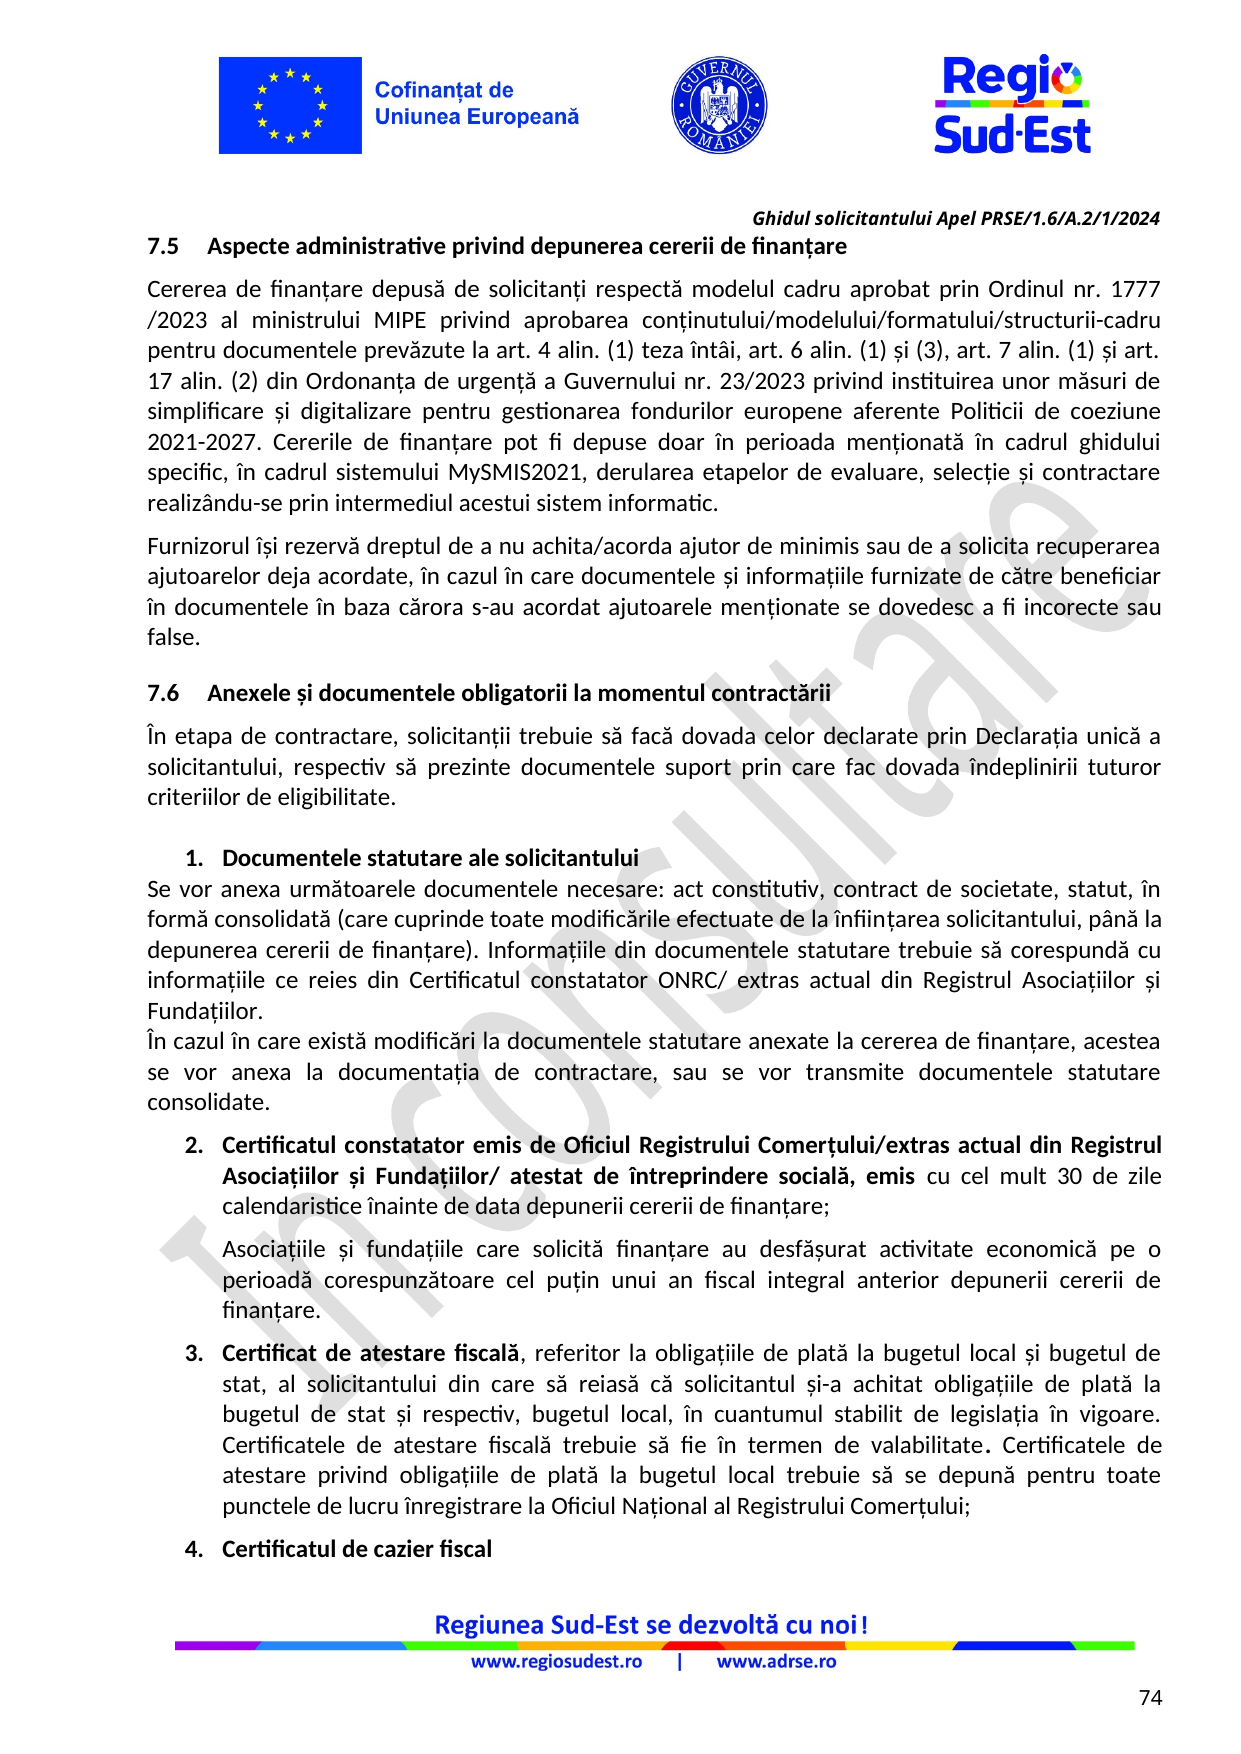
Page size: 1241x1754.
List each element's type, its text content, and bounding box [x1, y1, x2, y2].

list Documentele statutare ale solicitantului [184, 842, 1162, 873]
text Se vor anexa următoarele documentele necesare: act constitutiv, contract de societate, statut, în formă consolidată (care cuprinde toate modificările efectuate de la înfiinţarea solicitantului, până la depunerea cererii de finanţare). Informațiile din documentele statutare trebuie să corespundă cu informațiile ce reies din Certificatul constatator ONRC/ extras actual din Registrul Asociațiilor și Fundațiilor. [147, 873, 1162, 1025]
subtitle Anexele şi documentele obligatorii la momentul contractării [147, 677, 1162, 708]
subtitle Aspecte administrative privind depunerea cererii de finanțare [147, 230, 1162, 261]
text Cererea de finanțare depusă de solicitanți respectă modelul cadru aprobat prin Ordinul nr. 1777 /2023 al ministrului MIPE privind aprobarea conținutului/modelului/formatului/structurii-cadru pentru documentele prevăzute la art. 4 alin. (1) teza întâi, art. 6 alin. (1) și (3), art. 7 alin. (1) și art. 17 alin. (2) din Ordonanța de urgență a Guvernului nr. 23/2023 privind instituirea unor măsuri de simplificare și digitalizare pentru gestionarea fondurilor europene aferente Politicii de coeziune 2021-2027. Cererile de finanțare pot fi depuse doar în perioada menționată în cadrul ghidului specific, în cadrul sistemului MySMIS2021, derularea etapelor de evaluare, selecție și contractare realizându-se prin intermediul acestui sistem informatic. [147, 273, 1162, 517]
picture [175, 1614, 1135, 1671]
list Certificatul constatator emis de Oficiul Registrului Comerţului/extras actual din Registrul Asociațiilor și Fundațiilor/ atestat de întreprindere socială, emis cu cel mult 30 de zile calendaristice înainte de data depunerii cererii de finanțare; [184, 1129, 1162, 1221]
list Certificat de atestare fiscală, referitor la obligațiile de plată la bugetul local și bugetul de stat, al solicitantului din care să reiasă că solicitantul și-a achitat obligațiile de plată la bugetul de stat și respectiv, bugetul local, în cuantumul stabilit de legislația în vigoare. Certificatele de atestare fiscală trebuie să fie în termen de valabilitate. Certificatele de atestare privind obligațiile de plată la bugetul local trebuie să se depună pentru toate punctele de lucru înregistrare la Oficiul Național al Registrului Comerțului; [184, 1337, 1162, 1521]
list Asociațiile și fundațiile care solicită finanțare au desfășurat activitate economică pe o perioadă corespunzătoare cel puțin unui an fiscal integral anterior depunerii cererii de finanțare. [222, 1233, 1162, 1325]
picture [218, 54, 1091, 155]
text În etapa de contractare, solicitanții trebuie să facă dovada celor declarate prin Declarația unică a solicitantului, respectiv să prezinte documentele suport prin care fac dovada îndeplinirii tuturor criteriilor de eligibilitate. [147, 720, 1162, 812]
text În cazul în care există modificări la documentele statutare anexate la cererea de finanțare, acestea se vor anexa la documentația de contractare, sau se vor transmite documentele statutare consolidate. [147, 1025, 1162, 1117]
text Furnizorul îşi rezervă dreptul de a nu achita/acorda ajutor de minimis sau de a solicita recuperarea ajutoarelor deja acordate, în cazul în care documentele şi informaţiile furnizate de către beneficiar în documentele în baza cărora s-au acordat ajutoarele menţionate se dovedesc a fi incorecte sau false. [147, 530, 1162, 652]
list Certificatul de cazier fiscal [184, 1533, 1162, 1564]
